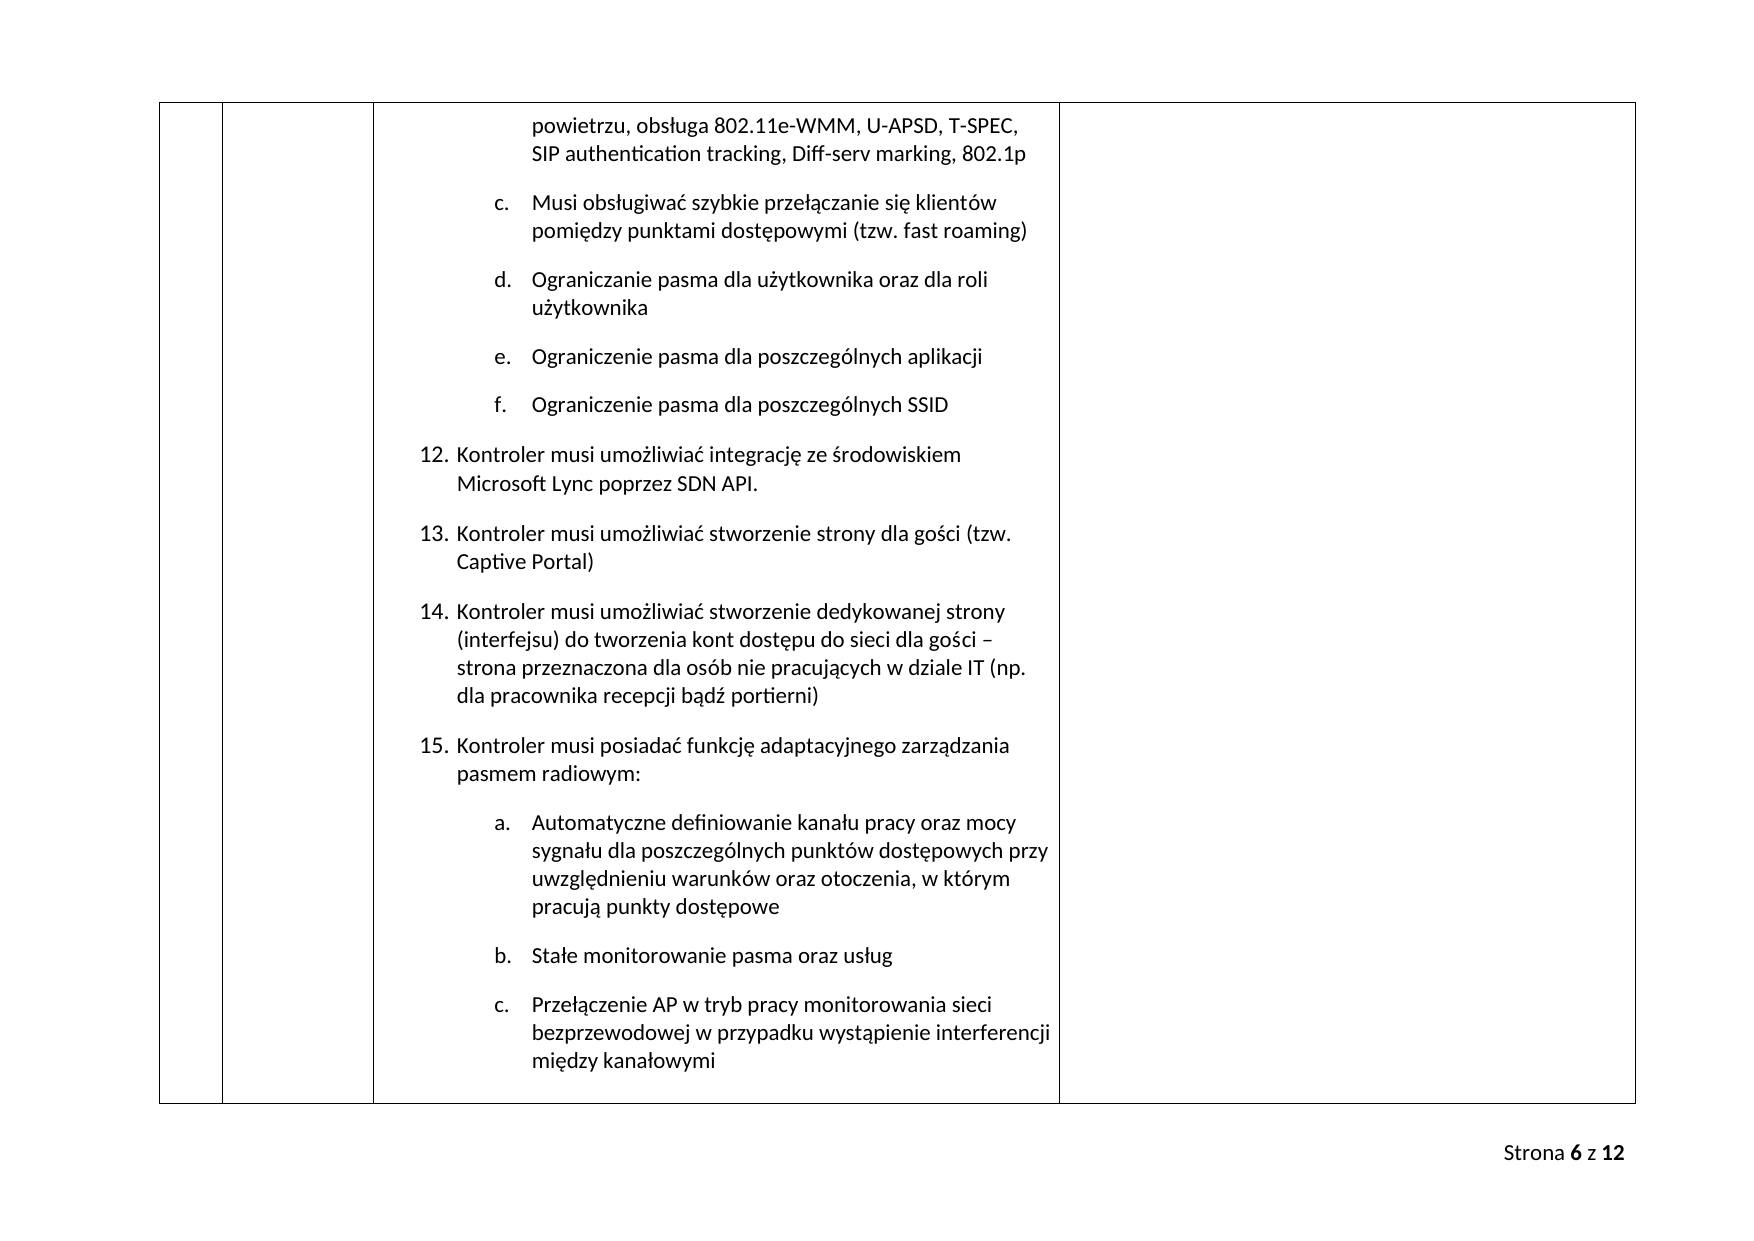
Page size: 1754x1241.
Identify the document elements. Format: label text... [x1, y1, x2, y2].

table_cell 1 [160, 103, 222, 1103]
table_cell [1060, 103, 1635, 1103]
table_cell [223, 103, 373, 1103]
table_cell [374, 103, 1059, 1103]
